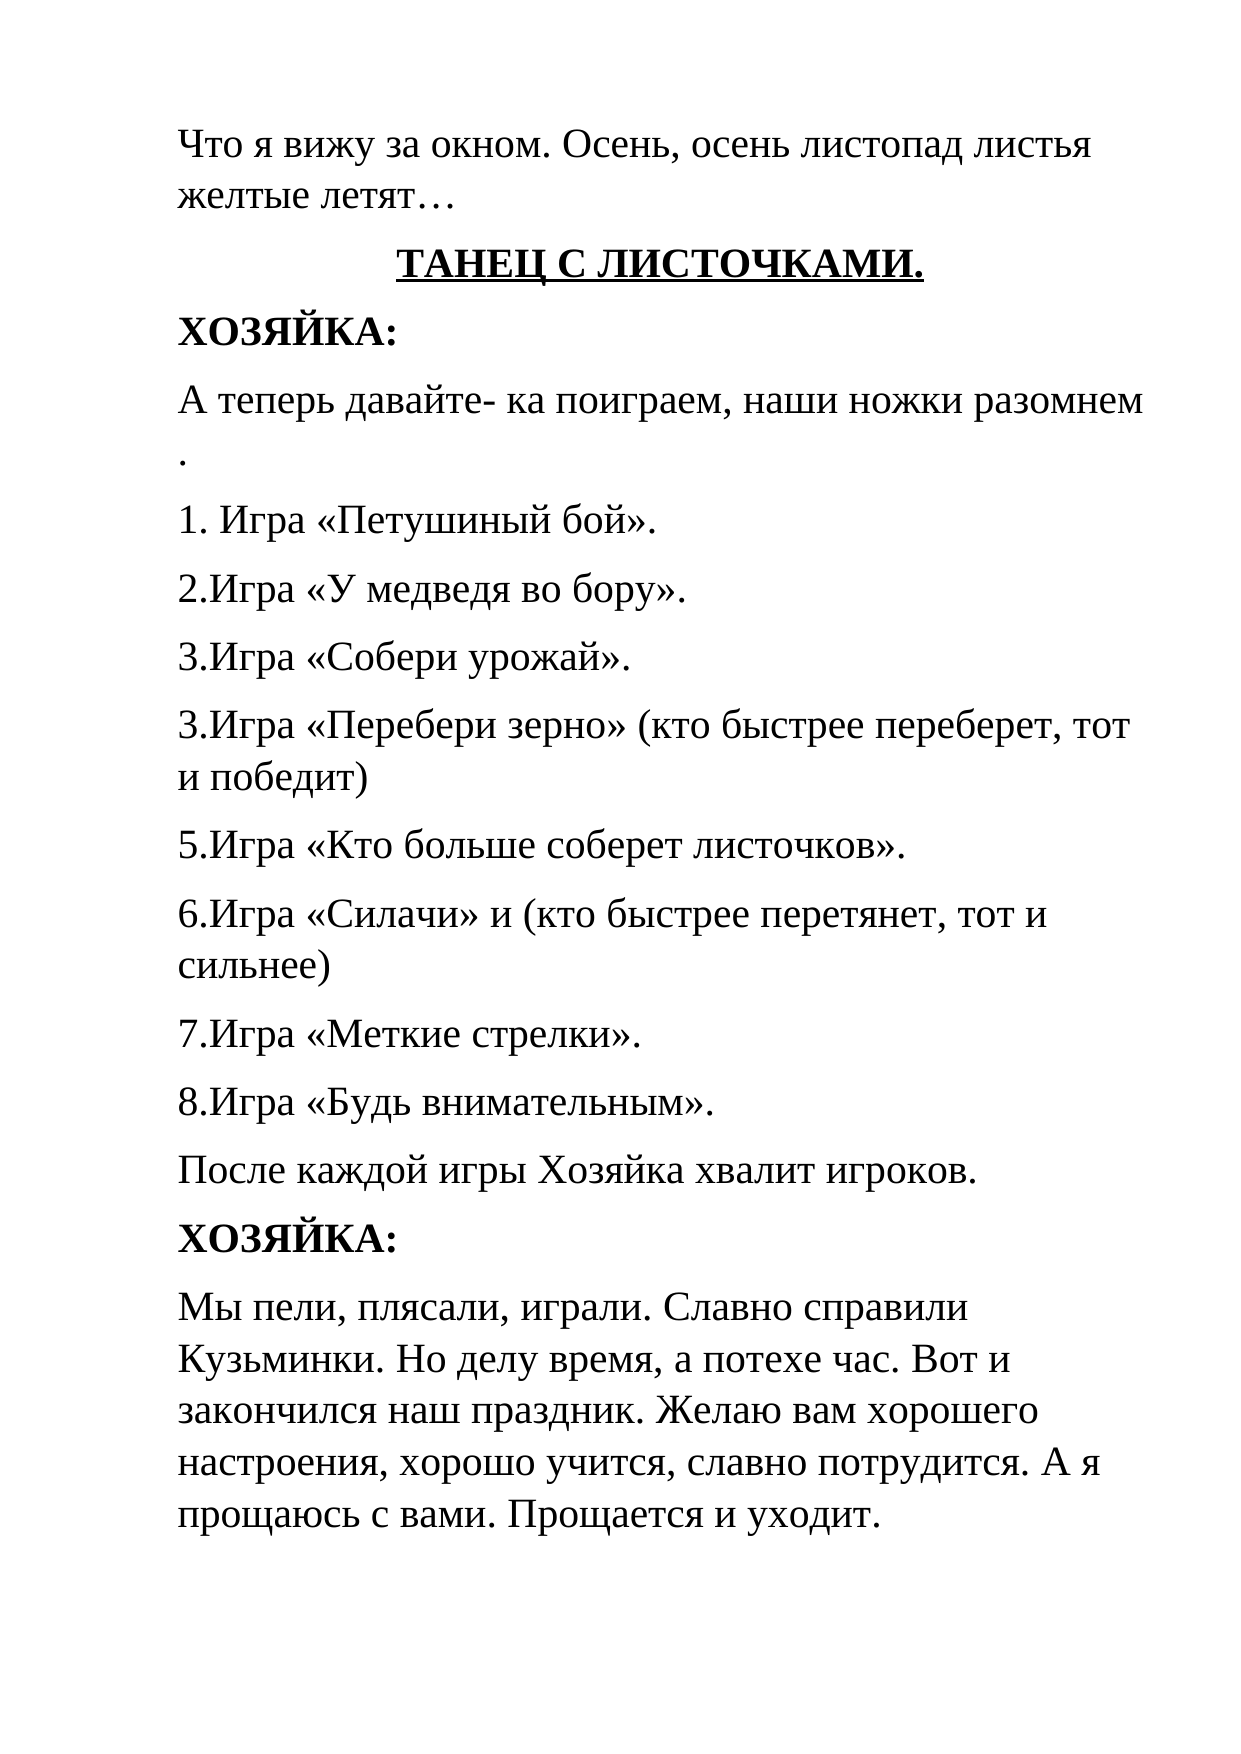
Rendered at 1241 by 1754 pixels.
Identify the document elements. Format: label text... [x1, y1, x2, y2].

text 1. Игра «Петушиный бой». [177, 495, 1152, 543]
text 3.Игра «Собери урожай». [177, 631, 1152, 679]
text 8.Игра «Будь внимательным». [177, 1076, 1152, 1124]
text Что я вижу за окном. Осень, осень листопад листья желтые летят… [177, 118, 1152, 218]
text 7.Игра «Меткие стрелки». [177, 1008, 1152, 1056]
text 3.Игра «Перебери зерно» (кто быстрее переберет, тот и победит) [177, 700, 1152, 799]
text А теперь давайте- ка поиграем, наши ножки разомнем . [177, 375, 1152, 474]
text После каждой игры Хозяйка хвалит игроков. [177, 1145, 1152, 1193]
text ХОЗЯЙКА: [177, 306, 1152, 354]
text ХОЗЯЙКА: [177, 1213, 1152, 1261]
text 2.Игра «У медведя во бору». [177, 563, 1152, 611]
text 6.Игра «Силачи» и (кто быстрее перетянет, тот и сильнее) [177, 888, 1152, 988]
text Мы пели, плясали, играли. Славно справили Кузьминки. Но делу время, а потехе час. Вот и закончился наш праздник. Желаю вам хорошего настроения, хорошо учится, славно потрудится. А я прощаюсь с вами. Прощается и уходит. [177, 1281, 1152, 1536]
text ТАНЕЦ С ЛИСТОЧКАМИ. [177, 238, 1152, 286]
text 5.Игра «Кто больше соберет листочков». [177, 820, 1152, 868]
